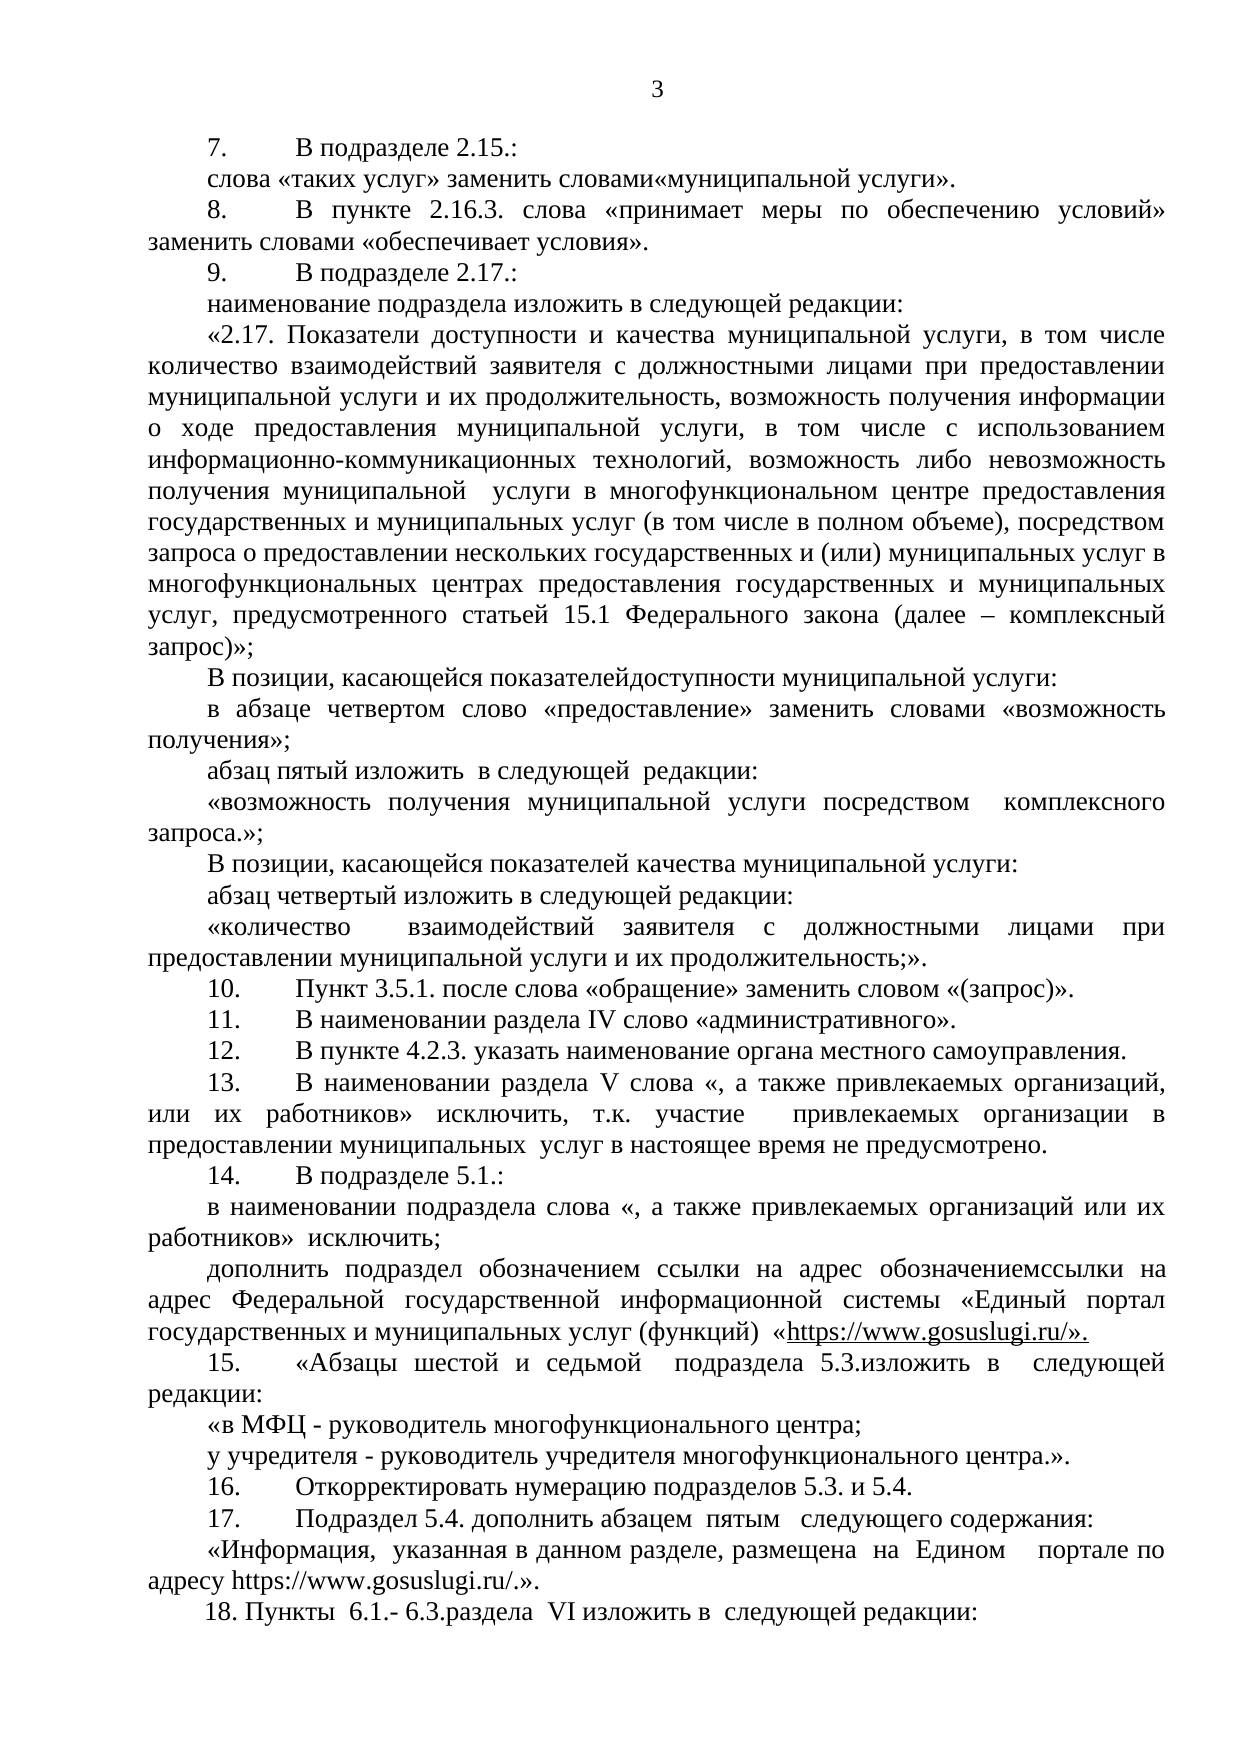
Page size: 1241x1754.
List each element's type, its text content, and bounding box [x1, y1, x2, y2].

text «Информация, указанная в данном разделе, размещена на Едином портале по адресу https://www.gosuslugi.ru/.». [148, 1533, 1167, 1595]
list Пункт 3.5.1. после слова «обращение» заменить словом «(запрос)». [148, 972, 1167, 1003]
list В наименовании раздела V слова «, а также привлекаемых организаций, или их работников» исключить, т.к. участие привлекаемых организации в предоставлении муниципальных услуг в настоящее время не предусмотрено. [148, 1066, 1167, 1159]
text слова «таких услуг» заменить словами«муниципальной услуги». [148, 162, 1167, 193]
text абзац четвертый изложить в следующей редакции: [148, 879, 1167, 910]
list В подразделе 2.17.: [148, 256, 1167, 287]
text в абзаце четвертом слово «предоставление» заменить словами «возможность получения»; [148, 692, 1167, 754]
text В позиции, касающейся показателей качества муниципальной услуги: [148, 848, 1167, 879]
list В подразделе 2.15.: [148, 131, 1167, 162]
text «2.17. Показатели доступности и качества муниципальной услуги, в том числе количество взаимодействий заявителя с должностными лицами при предоставлении муниципальной услуги и их продолжительность, возможность получения информации о ходе предоставления муниципальной услуги, в том числе с использованием информационно-коммуникационных технологий, возможность либо невозможность получения муниципальной услуги в многофункциональном центре предоставления государственных и муниципальных услуг (в том числе в полном объеме), посредством запроса о предоставлении нескольких государственных и (или) муниципальных услуг в многофункциональных центрах предоставления государственных и муниципальных услуг, предусмотренного статьей 15.1 Федерального закона (далее – комплексный запрос)»; [148, 318, 1167, 661]
list В подразделе 5.1.: [148, 1159, 1167, 1190]
text в наименовании подраздела слова «, а также привлекаемых организаций или их работников» исключить; [148, 1190, 1167, 1252]
text 18. Пункты 6.1.- 6.3.раздела VI изложить в следующей редакции: [204, 1595, 1167, 1626]
text В позиции, касающейся показателейдоступности муниципальной услуги: [148, 661, 1167, 692]
text наименование подраздела изложить в следующей редакции: [148, 287, 1167, 318]
list Подраздел 5.4. дополнить абзацем пятым следующего содержания: [148, 1502, 1167, 1533]
text «возможность получения муниципальной услуги посредством комплексного запроса.»; [148, 785, 1167, 848]
text «количество взаимодействий заявителя с должностными лицами при предоставлении муниципальной услуги и их продолжительность;». [148, 910, 1167, 972]
text дополнить подраздел обозначением ссылки на адрес обозначениемссылки на адрес Федеральной государственной информационной системы «Единый портал государственных и муниципальных услуг (функций) «https://www.gosuslugi.ru/». [148, 1252, 1167, 1346]
list Откорректировать нумерацию подразделов 5.3. и 5.4. [148, 1471, 1167, 1502]
text « в МФЦ - руководитель многофункционального центра; [148, 1408, 1167, 1439]
list В наименовании раздела IV слово «административного». [148, 1003, 1167, 1034]
text абзац пятый изложить в следующей редакции: [148, 754, 1167, 785]
text у учредителя - руководитель учредителя многофункционального центра.». [148, 1439, 1167, 1471]
list «Абзацы шестой и седьмой подраздела 5.3.изложить в следующей редакции: [148, 1346, 1167, 1408]
list В пункте 2.16.3. слова «принимает меры по обеспечению условий» заменить словами «обеспечивает условия». [148, 193, 1167, 256]
list В пункте 4.2.3. указать наименование органа местного самоуправления. [148, 1034, 1167, 1066]
